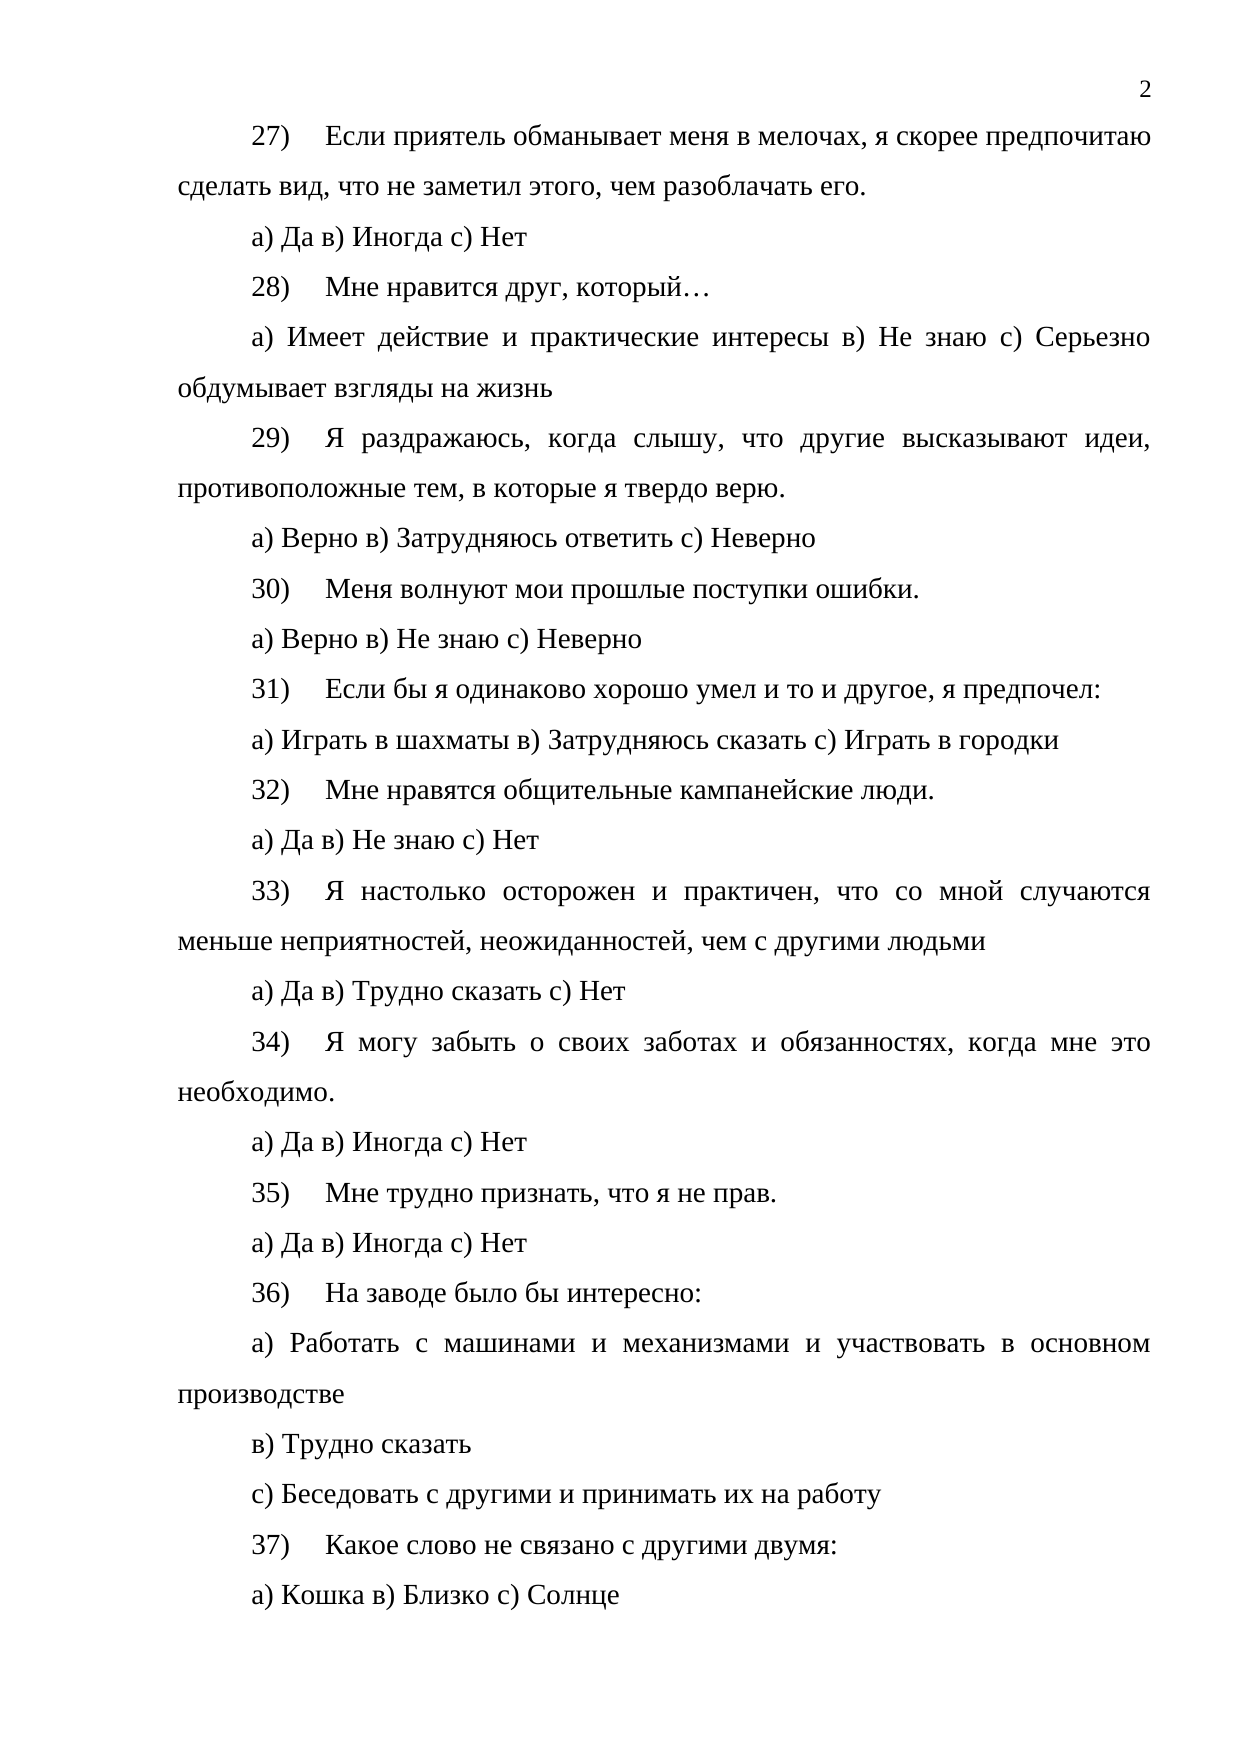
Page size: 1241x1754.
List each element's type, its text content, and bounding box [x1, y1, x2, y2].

text а) Играть в шахматы в) Затрудняюсь сказать с) Играть в городки [177, 722, 1152, 755]
text а) Да в) Иногда с) Нет [177, 1225, 1152, 1258]
list Если бы я одинаково хорошо умел и то и другое, я предпочел: [177, 672, 1152, 705]
text а) Верно в) Затрудняюсь ответить с) Неверно [177, 521, 1152, 554]
text а) Кошка в) Близко с) Солнце [177, 1577, 1152, 1611]
list Какое слово не связано с другими двумя: [177, 1527, 1152, 1560]
list Меня волнуют мои прошлые поступки ошибки. [177, 571, 1152, 604]
list Если приятель обманывает меня в мелочах, я скорее предпочитаю сделать вид, что не заметил этого, чем разоблачать его. [177, 118, 1152, 202]
text а) Да в) Не знаю с) Нет [177, 822, 1152, 856]
list На заводе было бы интересно: [177, 1275, 1152, 1309]
text в) Трудно сказать [177, 1426, 1152, 1460]
text а) Да в) Иногда с) Нет [177, 1124, 1152, 1158]
list Я настолько осторожен и практичен, что со мной случаются меньше неприятностей, неожиданностей, чем с другими людьми [177, 873, 1152, 957]
list Мне трудно признать, что я не прав. [177, 1175, 1152, 1208]
list Я раздражаюсь, когда слышу, что другие высказывают идеи, противоположные тем, в которые я твердо верю. [177, 420, 1152, 504]
text а) Работать с машинами и механизмами и участвовать в основном производстве [177, 1326, 1152, 1409]
list Мне нравится друг, который… [177, 269, 1152, 303]
list Мне нравятся общительные кампанейские люди. [177, 772, 1152, 806]
text с) Беседовать с другими и принимать их на работу [177, 1477, 1152, 1510]
list Я могу забыть о своих заботах и обязанностях, когда мне это необходимо. [177, 1024, 1152, 1108]
text а) Верно в) Не знаю с) Неверно [177, 621, 1152, 655]
text а) Да в) Иногда с) Нет [177, 219, 1152, 252]
text а) Имеет действие и практические интересы в) Не знаю с) Серьезно обдумывает взгляды на жизнь [177, 319, 1152, 403]
text а) Да в) Трудно сказать с) Нет [177, 973, 1152, 1007]
